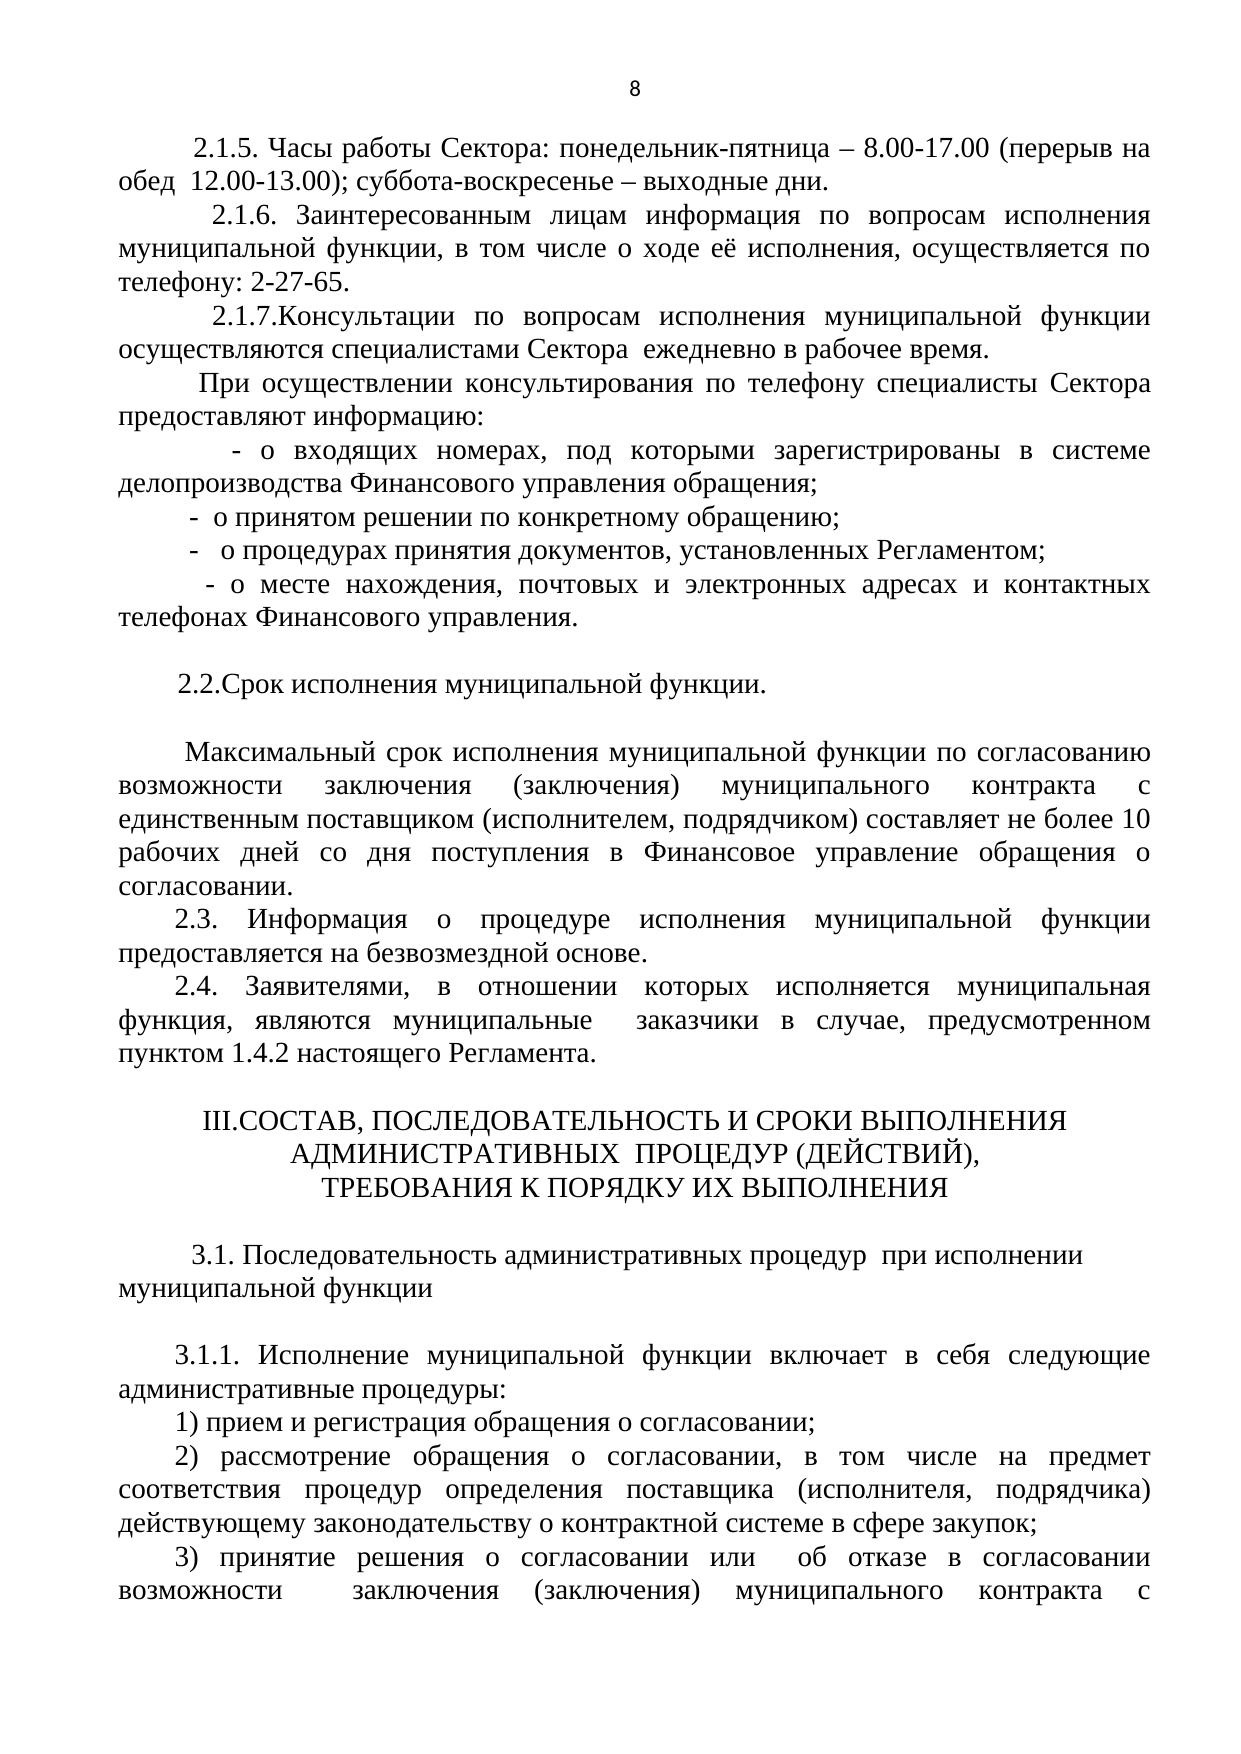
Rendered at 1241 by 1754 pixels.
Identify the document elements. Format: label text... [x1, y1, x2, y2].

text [118, 1539, 1152, 1606]
text Максимальный срок исполнения муниципальной функции по согласованию возможности заключения (заключения) муниципального контракта с единственным поставщиком (исполнителем, подрядчиком) составляет не более 10 рабочих дней со дня поступления в Финансовое управление обращения о согласовании. [118, 734, 1152, 901]
text - о месте нахождения, почтовых и электронных адресах и контактных телефонах Финансового управления. [118, 566, 1152, 633]
text III.СОСТАВ, ПОСЛЕДОВАТЕЛЬНОСТЬ И СРОКИ ВЫПОЛНЕНИЯ [118, 1103, 1152, 1136]
text - о процедурах принятия документов, установленных Регламентом; [118, 532, 1152, 566]
text 3.1.1. Исполнение муниципальной функции включает в себя следующие административные процедуры: [118, 1337, 1152, 1404]
text ТРЕБОВАНИЯ К ПОРЯДКУ ИХ ВЫПОЛНЕНИЯ [118, 1170, 1152, 1203]
text 2.2.Срок исполнения муниципальной функции. [177, 667, 1240, 700]
text АДМИНИСТРАТИВНЫХ ПРОЦЕДУР (ДЕЙСТВИЙ), [118, 1136, 1152, 1170]
text 2) рассмотрение обращения о согласовании, в том числе на предмет соответствия процедур определения поставщика (исполнителя, подрядчика) действующему законодательству о контрактной системе в сфере закупок; [118, 1438, 1152, 1539]
text 1) прием и регистрация обращения о согласовании; [118, 1404, 1152, 1438]
text 2.1.6. Заинтересованным лицам информация по вопросам исполнения муниципальной функции, в том числе о ходе её исполнения, осуществляется по телефону: 2-27-65. [118, 197, 1152, 298]
text 2.4. Заявителями, в отношении которых исполняется муниципальная функция, являются муниципальные заказчики в случае, предусмотренном пунктом 1.4.2 настоящего Регламента. [118, 968, 1152, 1069]
text - о входящих номерах, под которыми зарегистрированы в системе делопроизводства Финансового управления обращения; [118, 432, 1152, 499]
text - о принятом решении по конкретному обращению; [118, 499, 1152, 532]
text 2.1.7.Консультации по вопросам исполнения муниципальной функции осуществляются специалистами Сектора ежедневно в рабочее время. [118, 298, 1152, 365]
text 3.1. Последовательность административных процедур при исполнении муниципальной функции [118, 1237, 1152, 1304]
text При осуществлении консультирования по телефону специалисты Сектора предоставляют информацию: [118, 365, 1152, 432]
text 2.3. Информация о процедуре исполнения муниципальной функции предоставляется на безвозмездной основе. [118, 901, 1152, 968]
text 2.1.5. Часы работы Сектора: понедельник-пятница – 8.00-17.00 (перерыв на обед 12.00-13.00); суббота-воскресенье – выходные дни. [118, 130, 1152, 197]
